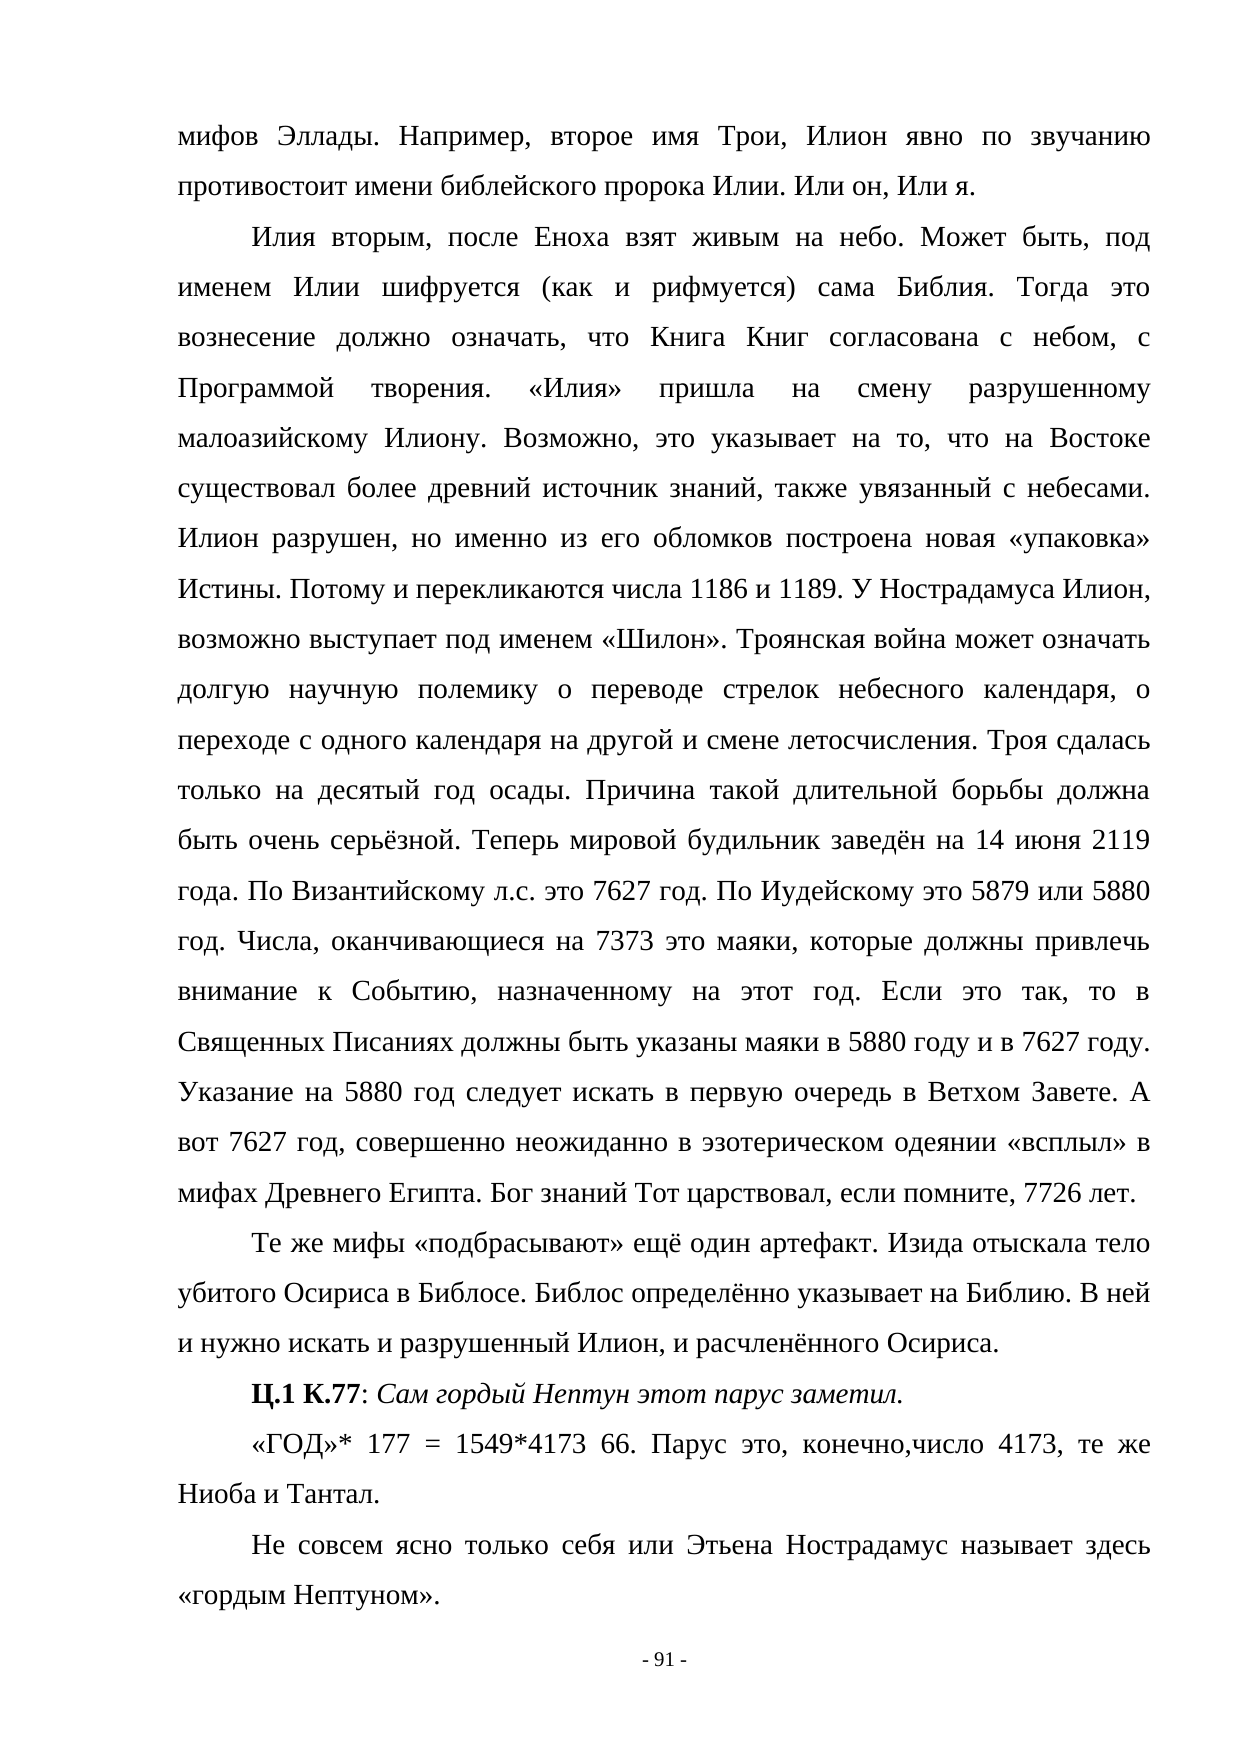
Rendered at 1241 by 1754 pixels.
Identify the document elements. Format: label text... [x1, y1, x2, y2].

text Илия вторым, после Еноха взят живым на небо. Может быть, под именем Илии шифруется (как и рифмуется) сама Библия. Тогда это вознесение должно означать, что Книга Книг согласована с небом, с Программой творения. «Илия» пришла на смену разрушенному малоазийскому Илиону. Возможно, это указывает на то, что на Востоке существовал более древний источник знаний, также увязанный с небесами. Илион разрушен, но именно из его обломков построена новая «упаковка» Истины. Потому и перекликаются числа 1186 и 1189. У Нострадамуса Илион, возможно выступает под именем «Шилон». Троянская война может означать долгую научную полемику о переводе стрелок небесного календаря, о переходе с одного календаря на другой и смене летосчисления. Троя сдалась только на десятый год осады. Причина такой длительной борьбы должна быть очень серьёзной. Теперь мировой будильник заведён на 14 июня 2119 года. По Византийскому л.с. это 7627 год. По Иудейскому это 5879 или 5880 год. Числа, оканчивающиеся на 7373 это маяки, которые должны привлечь внимание к Событию, назначенному на этот год. Если это так, то в Священных Писаниях должны быть указаны маяки в 5880 году и в 7627 году. Указание на 5880 год следует искать в первую очередь в Ветхом Завете. А вот 7627 год, совершенно неожиданно в эзотерическом одеянии «всплыл» в мифах Древнего Египта. Бог знаний Тот царствовал, если помните, 7726 лет. [177, 219, 1152, 1208]
text Ц.1 К.77: Сам гордый Нептун этот парус заметил. [177, 1376, 1152, 1409]
text Те же мифы «подбрасывают» ещё один артефакт. Изида отыскала тело убитого Осириса в Библосе. Библос определённо указывает на Библию. В ней и нужно искать и разрушенный Илион, и расчленённого Осириса. [177, 1225, 1152, 1359]
text Не совсем ясно только себя или Этьена Нострадамус называет здесь «гордым Нептуном». [177, 1527, 1152, 1611]
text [177, 118, 1152, 202]
text «ГОД»* 177 = 1549*4173 66. Парус это, конечно,число 4173, те же Ниоба и Тантал. [177, 1426, 1152, 1510]
